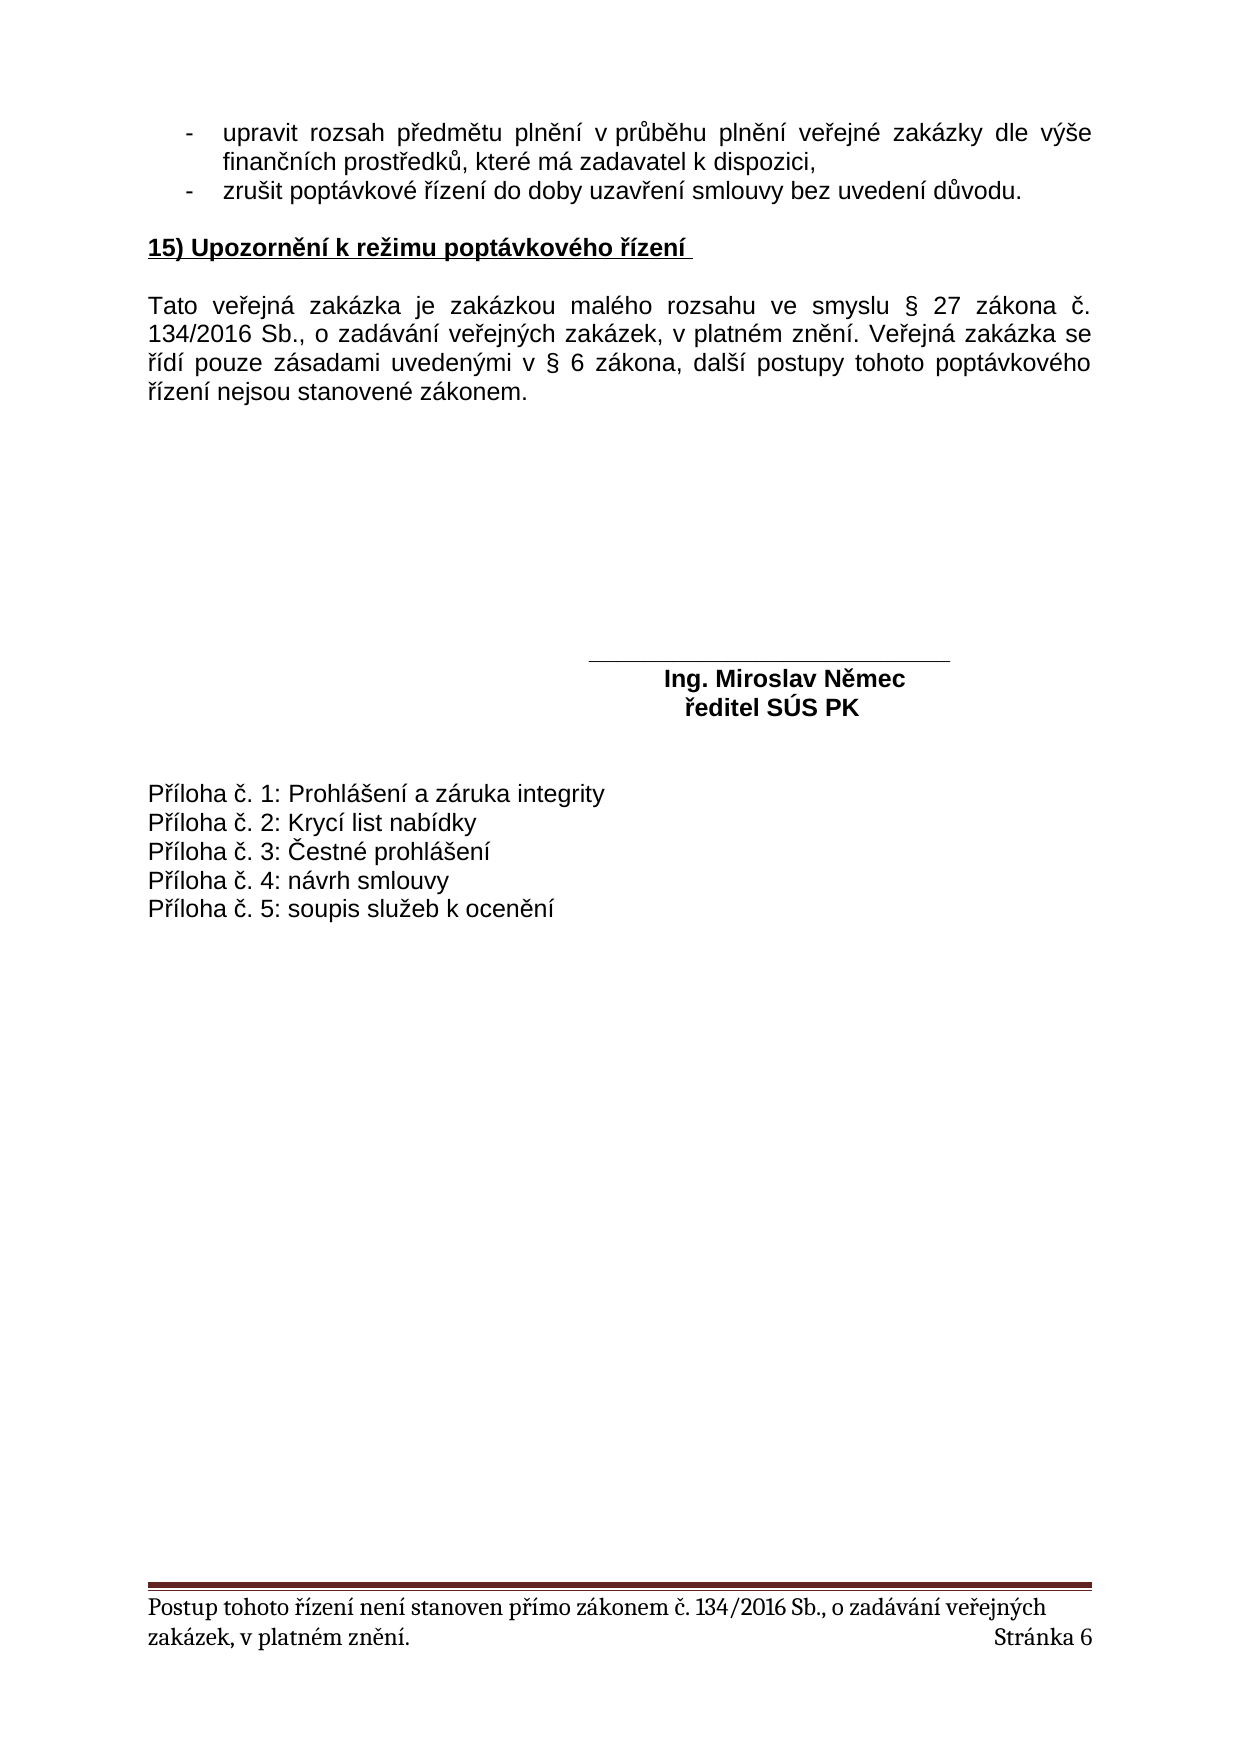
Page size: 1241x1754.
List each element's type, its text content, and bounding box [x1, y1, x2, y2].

text __________________________ [148, 636, 1092, 664]
text Příloha č. 2: Krycí list nabídky [148, 808, 1092, 837]
text Příloha č. 5: soupis služeb k ocenění [148, 894, 1092, 923]
text Příloha č. 3: Čestné prohlášení [148, 837, 1092, 866]
text Příloha č. 1: Prohlášení a záruka integrity [148, 779, 1092, 808]
text ředitel SÚS PK [148, 693, 1092, 722]
list upravit rozsah předmětu plnění v průběhu plnění veřejné zakázky dle výše finančních prostředků, které má zadavatel k dispozici, [185, 118, 1092, 176]
text 15) Upozornění k režimu poptávkového řízení [148, 233, 1092, 262]
text Tato veřejná zakázka je zakázkou malého rozsahu ve smyslu § 27 zákona č. 134/2016 Sb., o zadávání veřejných zakázek, v platném znění. Veřejná zakázka se řídí pouze zásadami uvedenými v § 6 zákona, další postupy tohoto poptávkového řízení nejsou stanovené zákonem. [148, 291, 1092, 406]
list zrušit poptávkové řízení do doby uzavření smlouvy bez uvedení důvodu. [185, 176, 1092, 204]
text Příloha č. 4: návrh smlouvy [148, 866, 1092, 894]
text Ing. Miroslav Němec [148, 664, 1092, 693]
